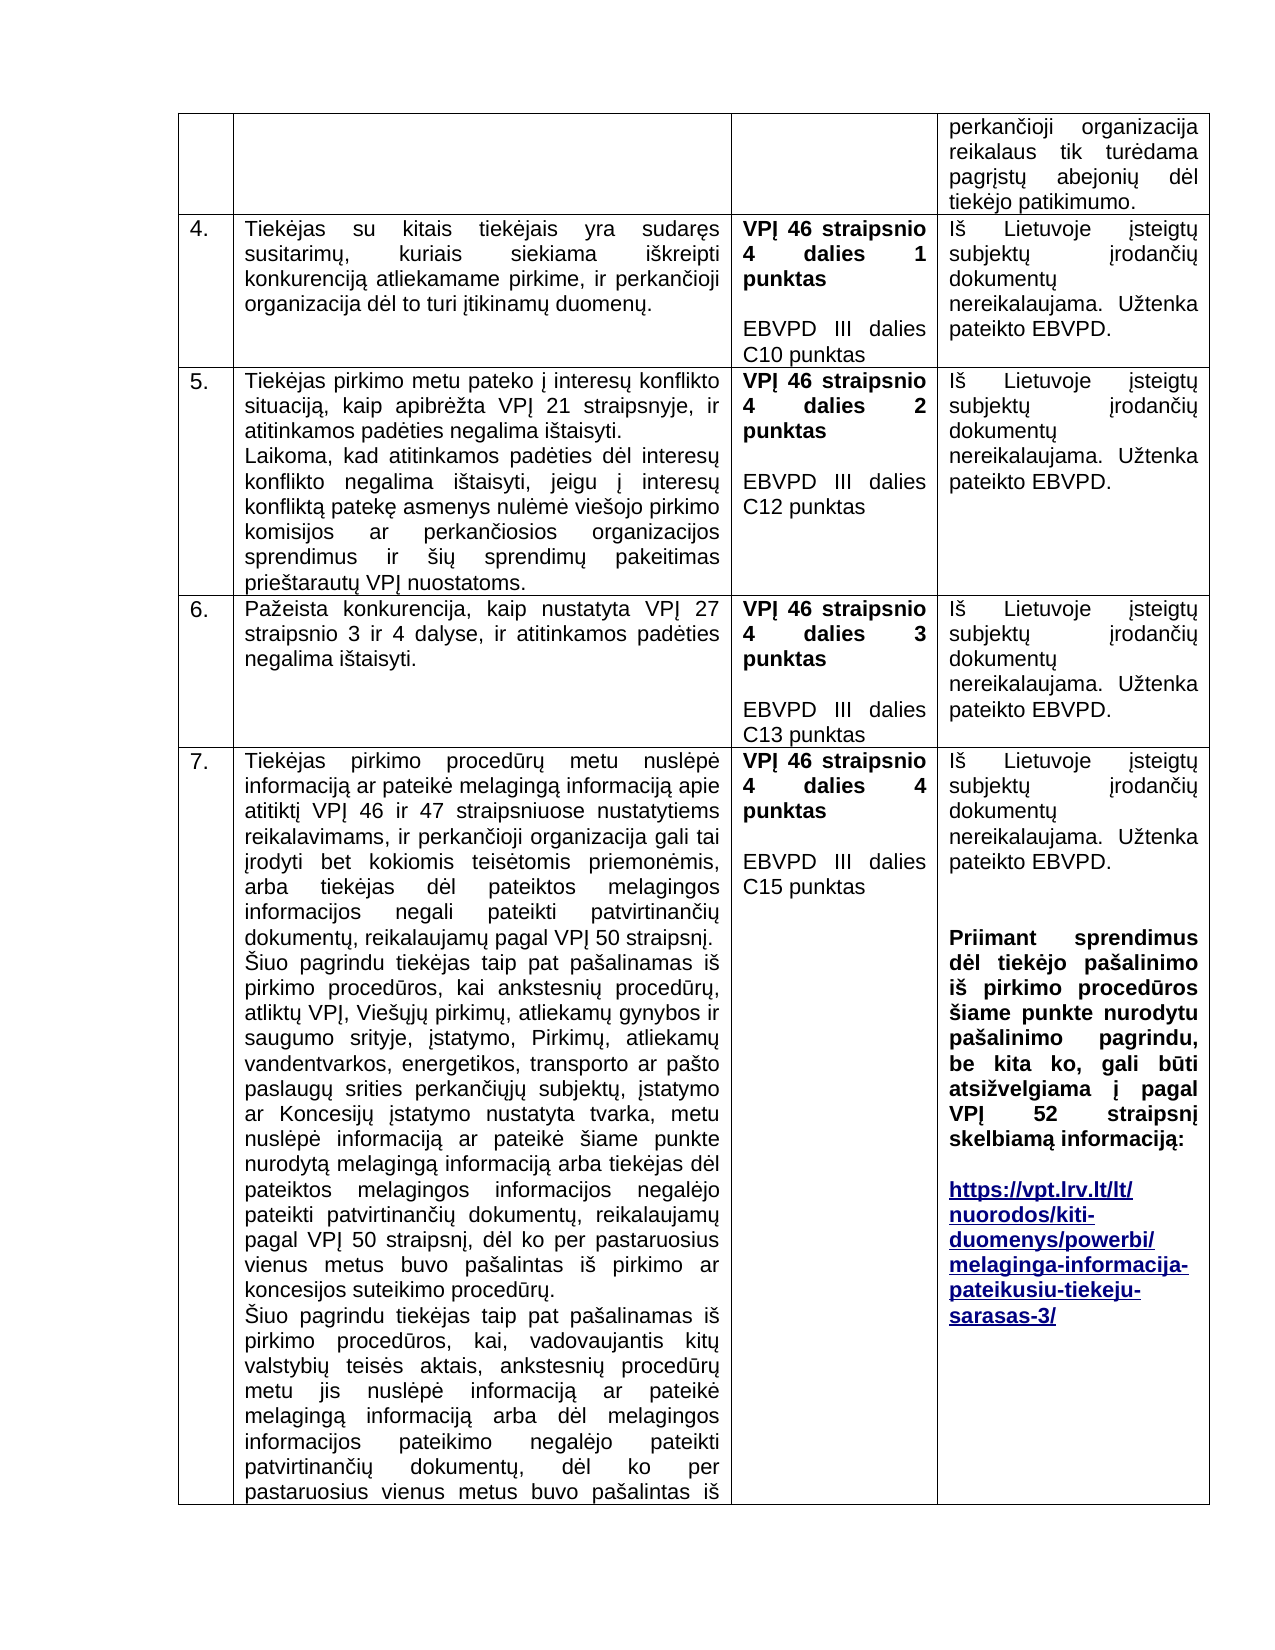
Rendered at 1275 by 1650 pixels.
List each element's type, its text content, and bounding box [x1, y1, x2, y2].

table_cell Iš Lietuvoje įsteigtų subjektų įrodančių dokumentų nereikalaujama. Užtenka pateikto EBVPD. [938, 368, 1209, 594]
table_cell VPĮ 46 straipsnio 4 dalies 1 punktas EBVPD III dalies C10 punktas [732, 215, 937, 367]
table_cell Iš Lietuvoje įsteigtų subjektų įrodančių dokumentų nereikalaujama. Užtenka pateikto EBVPD. [938, 215, 1209, 367]
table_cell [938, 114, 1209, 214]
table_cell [732, 748, 937, 1504]
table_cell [234, 114, 731, 214]
table_cell [179, 114, 233, 214]
table_cell VPĮ 46 straipsnio 4 dalies 3 punktas EBVPD III dalies C13 punktas [732, 596, 937, 747]
table_cell Iš Lietuvoje įsteigtų subjektų įrodančių dokumentų nereikalaujama. Užtenka pateikto EBVPD. [938, 596, 1209, 747]
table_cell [732, 114, 937, 214]
table_cell VPĮ 46 straipsnio 4 dalies 2 punktas EBVPD III dalies C12 punktas [732, 368, 937, 594]
table_cell Tiekėjas su kitais tiekėjais yra sudaręs susitarimų, kuriais siekiama iškreipti konkurenciją atliekamame pirkime, ir perkančioji organizacija dėl to turi įtikinamų duomenų. [234, 215, 731, 367]
table_cell [179, 215, 233, 367]
table_cell [179, 748, 233, 1504]
table_cell [179, 368, 233, 594]
table_cell Tiekėjas pirkimo metu pateko į interesų konflikto situaciją, kaip apibrėžta VPĮ 21 straipsnyje, ir atitinkamos padėties negalima ištaisyti. Laikoma, kad atitinkamos padėties dėl interesų konflikto negalima ištaisyti, jeigu į interesų konfliktą patekę asmenys nulėmė viešojo pirkimo komisijos ar perkančiosios organizacijos sprendimus ir šių sprendimų pakeitimas prieštarautų VPĮ nuostatoms. [234, 368, 731, 594]
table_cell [938, 748, 1209, 1504]
table_cell Pažeista konkurencija, kaip nustatyta VPĮ 27 straipsnio 3 ir 4 dalyse, ir atitinkamos padėties negalima ištaisyti. [234, 596, 731, 747]
table_cell [179, 596, 233, 747]
